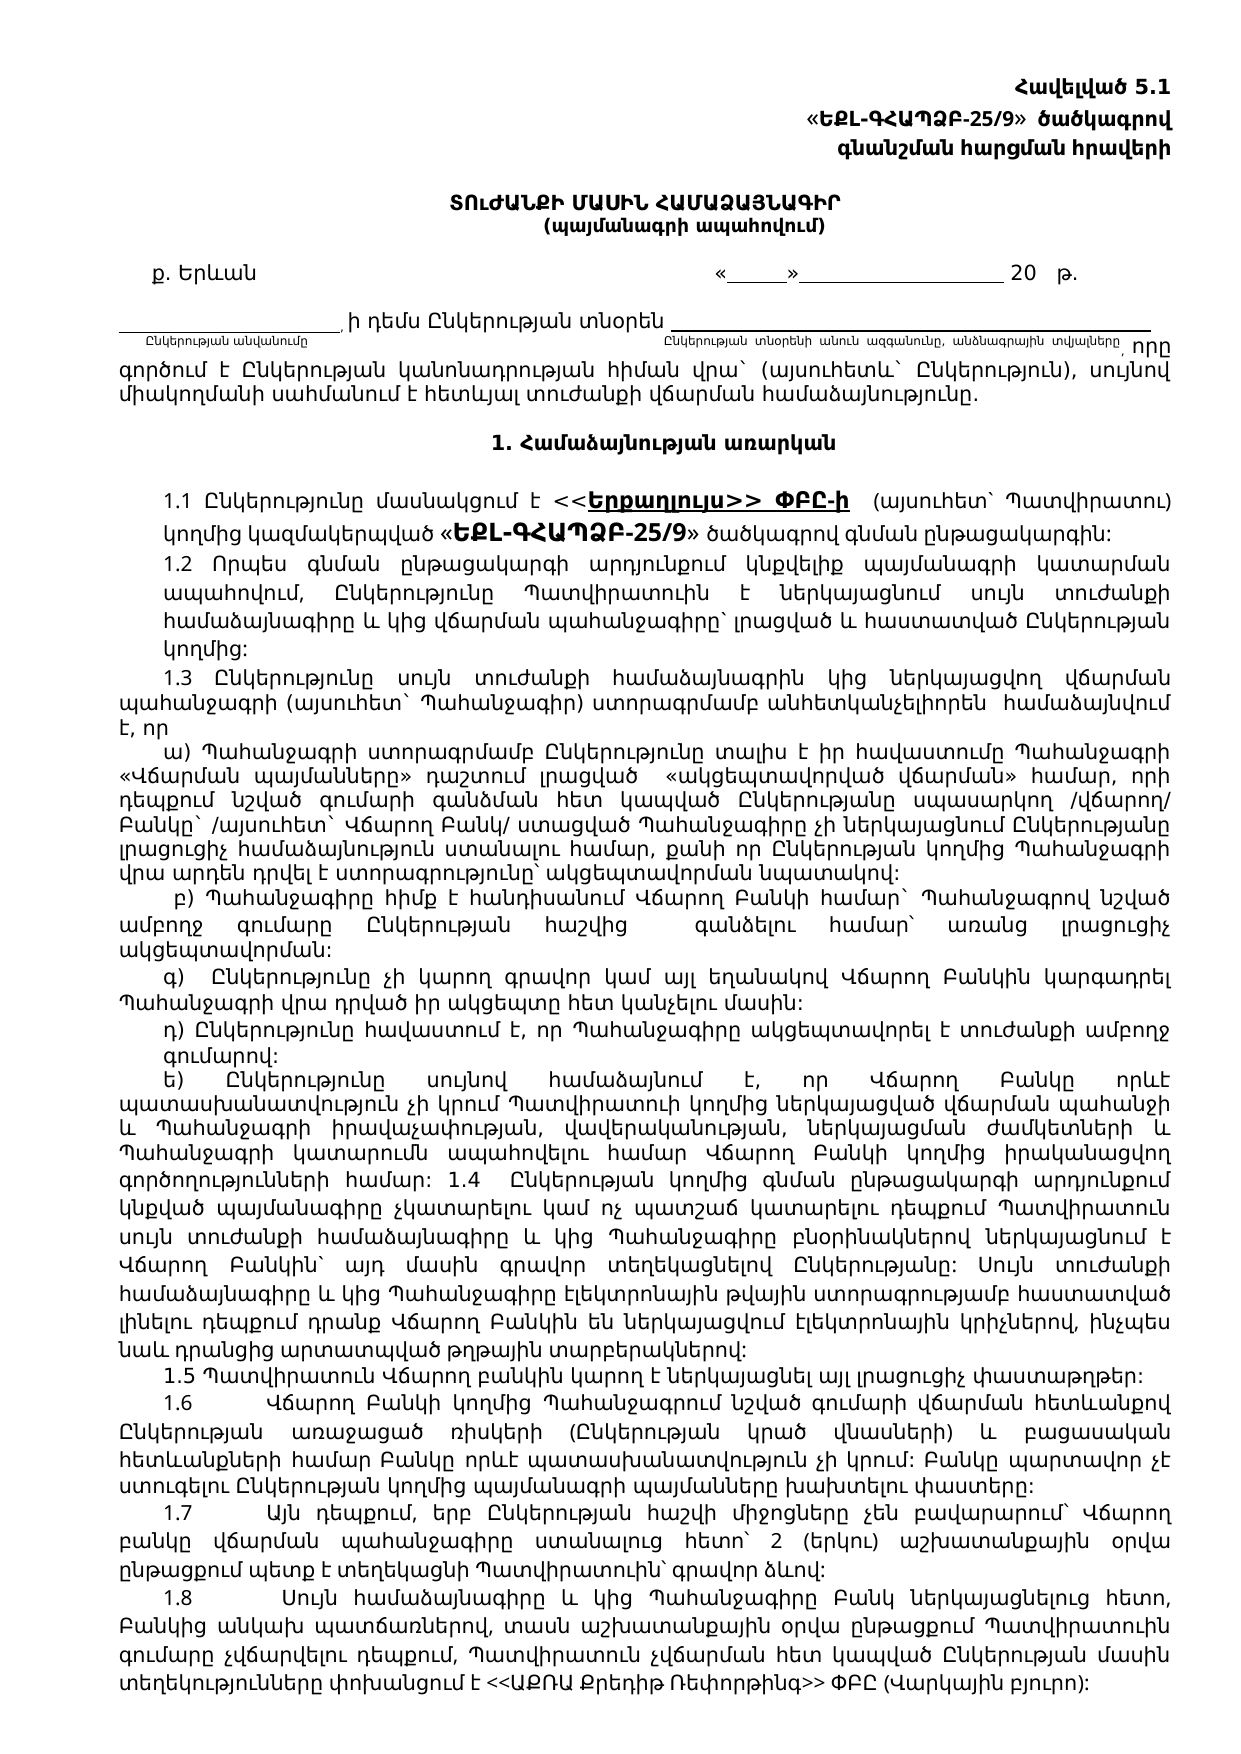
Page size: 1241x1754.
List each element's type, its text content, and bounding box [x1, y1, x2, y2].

text դ) Ընկերությունը հավաստում է, որ Պահանջագիրը ակցեպտավորել է տուժանքի ամբողջ գումարով: [163, 1015, 1171, 1068]
text 1.5 Պատվիրատուն Վճարող բանկին կարող է ներկայացնել այլ լրացուցիչ փաստաթղթեր: [163, 1364, 1171, 1388]
text 1. Համաձայնության առարկան [156, 431, 1171, 455]
text (պայմանագրի ապահովում) [118, 215, 1171, 237]
text գնանշման հարցման հրավերի [118, 133, 1171, 162]
text ա) Պահանջագրի ստորագրմամբ Ընկերությունը տալիս է իր հավաստումը Պահանջագրի «Վճարման պայմանները» դաշտում լրացված «ակցեպտավորված վճարման» համար, որի դեպքում նշված գումարի գանձման հետ կապված Ընկերությանը սպասարկող /վճարող/ Բանկը` /այսուհետ` Վճարող Բանկ/ ստացված Պահանջագիրը չի ներկայացնում Ընկերությանը լրացուցիչ համաձայնություն ստանալու համար, քանի որ Ընկերության կողմից Պահանջագրի վրա արդեն դրվել է ստորագրությունը՝ ակցեպտավորման նպատակով: [118, 740, 1171, 886]
text 1.1 Ընկերությունը մասնակցում է <<Երքաղլույս>> ՓԲԸ-ի (այսուհետ` Պատվիրատու) կողմից կազմակերպված «ԵՔԼ-ԳՀԱՊՁԲ-25/9» ծածկագրով գնման ընթացակարգին: [163, 484, 1171, 549]
text Ընկերության անվանումը Ընկերության տնօրենի անուն ազգանունը, անձնագրային տվյալները, որը գործում է Ընկերության կանոնադրության հիման վրա` (այսուհետև` Ընկերություն), սույնով միակողմանի սահմանում է հետևյալ տուժանքի վճարման համաձայնությունը. [118, 334, 1171, 407]
text Հավելված 5.1 [118, 75, 1171, 99]
text ՏՈւԺԱՆՔԻ ՄԱՍԻՆ ՀԱՄԱՁԱՅՆԱԳԻՐ [118, 191, 1171, 215]
text գ) Ընկերությունը չի կարող գրավոր կամ այլ եղանակով Վճարող Բանկին կարգադրել Պահանջագրի վրա դրված իր ակցեպտը հետ կանչելու մասին: [118, 962, 1171, 1015]
text , ի դեմս Ընկերության տնօրեն [118, 309, 1171, 334]
list Այն դեպքում, երբ Ընկերության հաշվի միջոցները չեն բավարարում՝ Վճարող բանկը վճարման պահանջագիրը ստանալուց հետո՝ 2 (երկու) աշխատանքային օրվա ընթացքում պետք է տեղեկացնի Պատվիրատուին՝ գրավոր ձևով: [118, 1498, 1171, 1583]
text ե) Ընկերությունը սույնով համաձայնում է, որ Վճարող Բանկը որևէ պատասխանատվություն չի կրում Պատվիրատուի կողմից ներկայացված վճարման պահանջի և Պահանջագրի իրավաչափության, վավերականության, ներկայացման ժամկետների և Պահանջագրի կատարումն ապահովելու համար Վճարող Բանկի կողմից իրականացվող գործողությունների համար: 1.4 Ընկերության կողմից գնման ընթացակարգի արդյունքում կնքված պայմանագիրը չկատարելու կամ ոչ պատշաճ կատարելու դեպքում Պատվիրատուն սույն տուժանքի համաձայնագիրը և կից Պահանջագիրը բնօրինակներով ներկայացնում է Վճարող Բանկին` այդ մասին գրավոր տեղեկացնելով Ընկերությանը: Սույն տուժանքի համաձայնագիրը և կից Պահանջագիրը էլեկտրոնային թվային ստորագրությամբ հաստատված լինելու դեպքում դրանք Վճարող Բանկին են ներկայացվում էլեկտրոնային կրիչներով, ինչպես նաև դրանցից արտատպված թղթային տարբերակներով: [118, 1068, 1171, 1364]
text ք. Երևան « » 20 թ. [118, 261, 1171, 285]
text «ԵՔԼ-ԳՀԱՊՁԲ-25/9» ծածկագրով [118, 99, 1171, 133]
list Սույն համաձայնագիրը և կից Պահանջագիրը Բանկ ներկայացնելուց հետո, Բանկից անկախ պատճառներով, տասն աշխատանքային օրվա ընթացքում Պատվիրատուին գումարը չվճարվելու դեպքում, Պատվիրատուն չվճարման հետ կապված Ընկերության մասին տեղեկությունները փոխանցում է <<ԱՔՌԱ Քրեդիթ Ռեփորթինգ>> ՓԲԸ (Վարկային բյուրո): [118, 1583, 1171, 1697]
text 1.3 Ընկերությունը սույն տուժանքի համաձայնագրին կից ներկայացվող վճարման պահանջագրի (այսուհետ` Պահանջագիր) ստորագրմամբ անհետկանչելիորեն համաձայնվում է, որ [118, 663, 1171, 740]
list Վճարող Բանկի կողմից Պահանջագրում նշված գումարի վճարման հետևանքով Ընկերության առաջացած ռիսկերի (Ընկերության կրած վնասների) և բացասական հետևանքների համար Բանկը որևէ պատասխանատվություն չի կրում: Բանկը պարտավոր չէ ստուգելու Ընկերության կողմից պայմանագրի պայմանները խախտելու փաստերը: [118, 1388, 1171, 1498]
text բ) Պահանջագիրը հիմք է հանդիսանում Վճարող Բանկի համար` Պահանջագրով նշված ամբողջ գումարը Ընկերության հաշվից գանձելու համար՝ առանց լրացուցիչ ակցեպտավորման: [118, 886, 1171, 962]
text 1.2 Որպես գնման ընթացակարգի արդյունքում կնքվելիք պայմանագրի կատարման ապահովում, Ընկերությունը Պատվիրատուին է ներկայացնում սույն տուժանքի համաձայնագիրը և կից վճարման պահանջագիրը` լրացված և հաստատված Ընկերության կողմից: [163, 549, 1171, 663]
